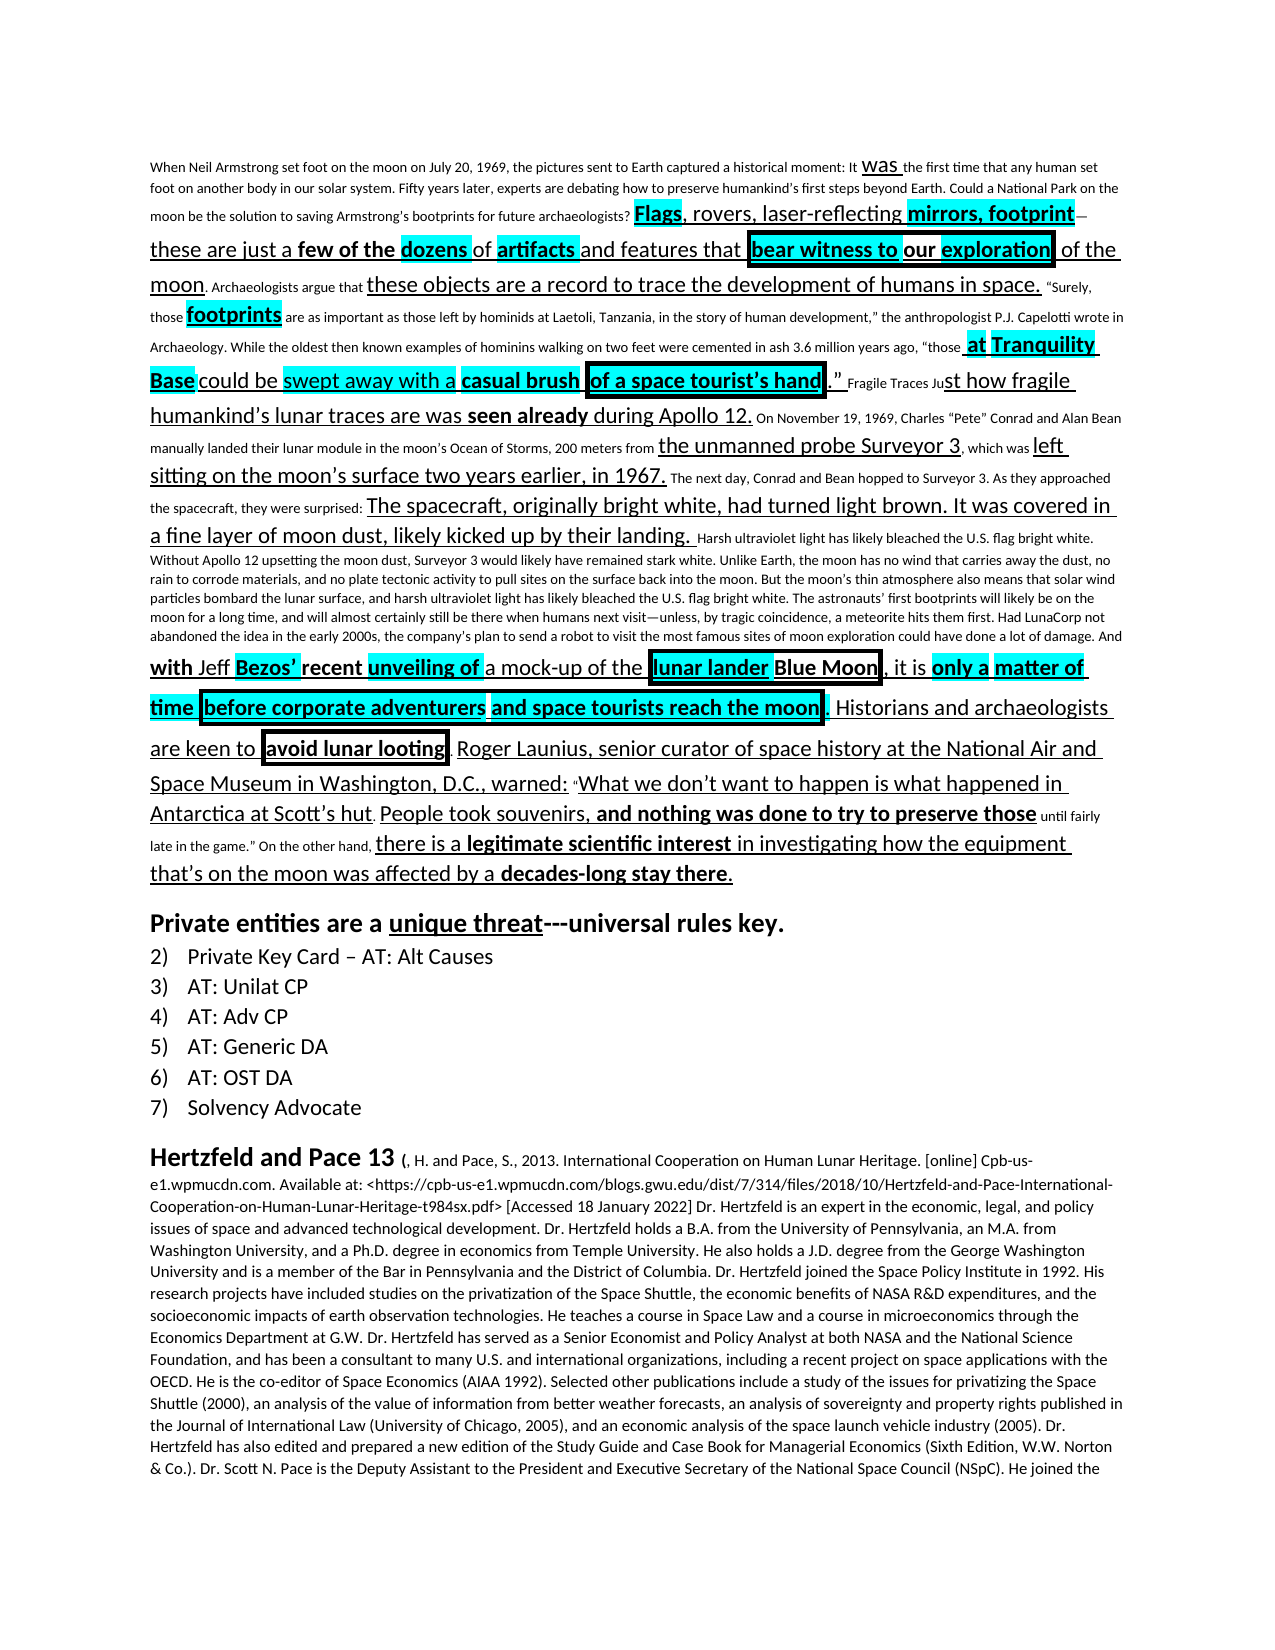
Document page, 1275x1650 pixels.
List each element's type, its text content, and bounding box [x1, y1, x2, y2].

list Solvency Advocate [150, 1093, 1125, 1121]
list AT: OST DA [150, 1063, 1125, 1091]
subtitle Private entities are a unique threat---universal rules key. [150, 906, 1125, 939]
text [150, 1140, 1125, 1479]
list AT: Unilat CP [150, 972, 1125, 1000]
list AT: Generic DA [150, 1032, 1125, 1060]
list AT: Adv CP [150, 1002, 1125, 1030]
list Private Key Card – AT: Alt Causes [150, 942, 1125, 970]
text When Neil Armstrong set foot on the moon on July 20, 1969, the pictures sent to Earth captured a historical moment: It was the first time that any human set foot on another body in our solar system. Fifty years later, experts are debating how to preserve humankind’s first steps beyond Earth. Could a National Park on the moon be the solution to saving Armstrong’s bootprints for future archaeologists? Flags, rovers, laser-reflecting mirrors, footprint—these are just a few of the dozens of artifacts and features that bear witness to our exploration of the moon. Archaeologists argue that these objects are a record to trace the development of humans in space. “Surely, those footprints are as important as those left by hominids at Laetoli, Tanzania, in the story of human development,” the anthropologist P.J. Capelotti wrote in Archaeology. While the oldest then known examples of hominins walking on two feet were cemented in ash 3.6 million years ago, “those at Tranquility Base could be swept away with a casual brush of a space tourist’s hand.” Fragile Traces Just how fragile humankind’s lunar traces are was seen already during Apollo 12. On November 19, 1969, Charles “Pete” Conrad and Alan Bean manually landed their lunar module in the moon’s Ocean of Storms, 200 meters from the unmanned probe Surveyor 3, which was left sitting on the moon’s surface two years earlier, in 1967. The next day, Conrad and Bean hopped to Surveyor 3. As they approached the spacecraft, they were surprised: The spacecraft, originally bright white, had turned light brown. It was covered in a fine layer of moon dust, likely kicked up by their landing. Harsh ultraviolet light has likely bleached the U.S. flag bright white. Without Apollo 12 upsetting the moon dust, Surveyor 3 would likely have remained stark white. Unlike Earth, the moon has no wind that carries away the dust, no rain to corrode materials, and no plate tectonic activity to pull sites on the surface back into the moon. But the moon’s thin atmosphere also means that solar wind particles bombard the lunar surface, and harsh ultraviolet light has likely bleached the U.S. flag bright white. The astronauts’ first bootprints will likely be on the moon for a long time, and will almost certainly still be there when humans next visit—unless, by tragic coincidence, a meteorite hits them first. Had LunaCorp not abandoned the idea in the early 2000s, the company’s plan to send a robot to visit the most famous sites of moon exploration could have done a lot of damage. And with Jeff Bezos’ recent unveiling of a mock-up of the lunar lander Blue Moon, it is only a matter of time before corporate adventurers and space tourists reach the moon. Historians and archaeologists are keen to avoid lunar looting. Roger Launius, senior curator of space history at the National Air and Space Museum in Washington, D.C., warned: “What we don’t want to happen is what happened in Antarctica at Scott’s hut. People took souvenirs, and nothing was done to try to preserve those until fairly late in the game.” On the other hand, there is a legitimate scientific interest in investigating how the equipment that’s on the moon was affected by a decades-long stay there. [150, 150, 1125, 887]
